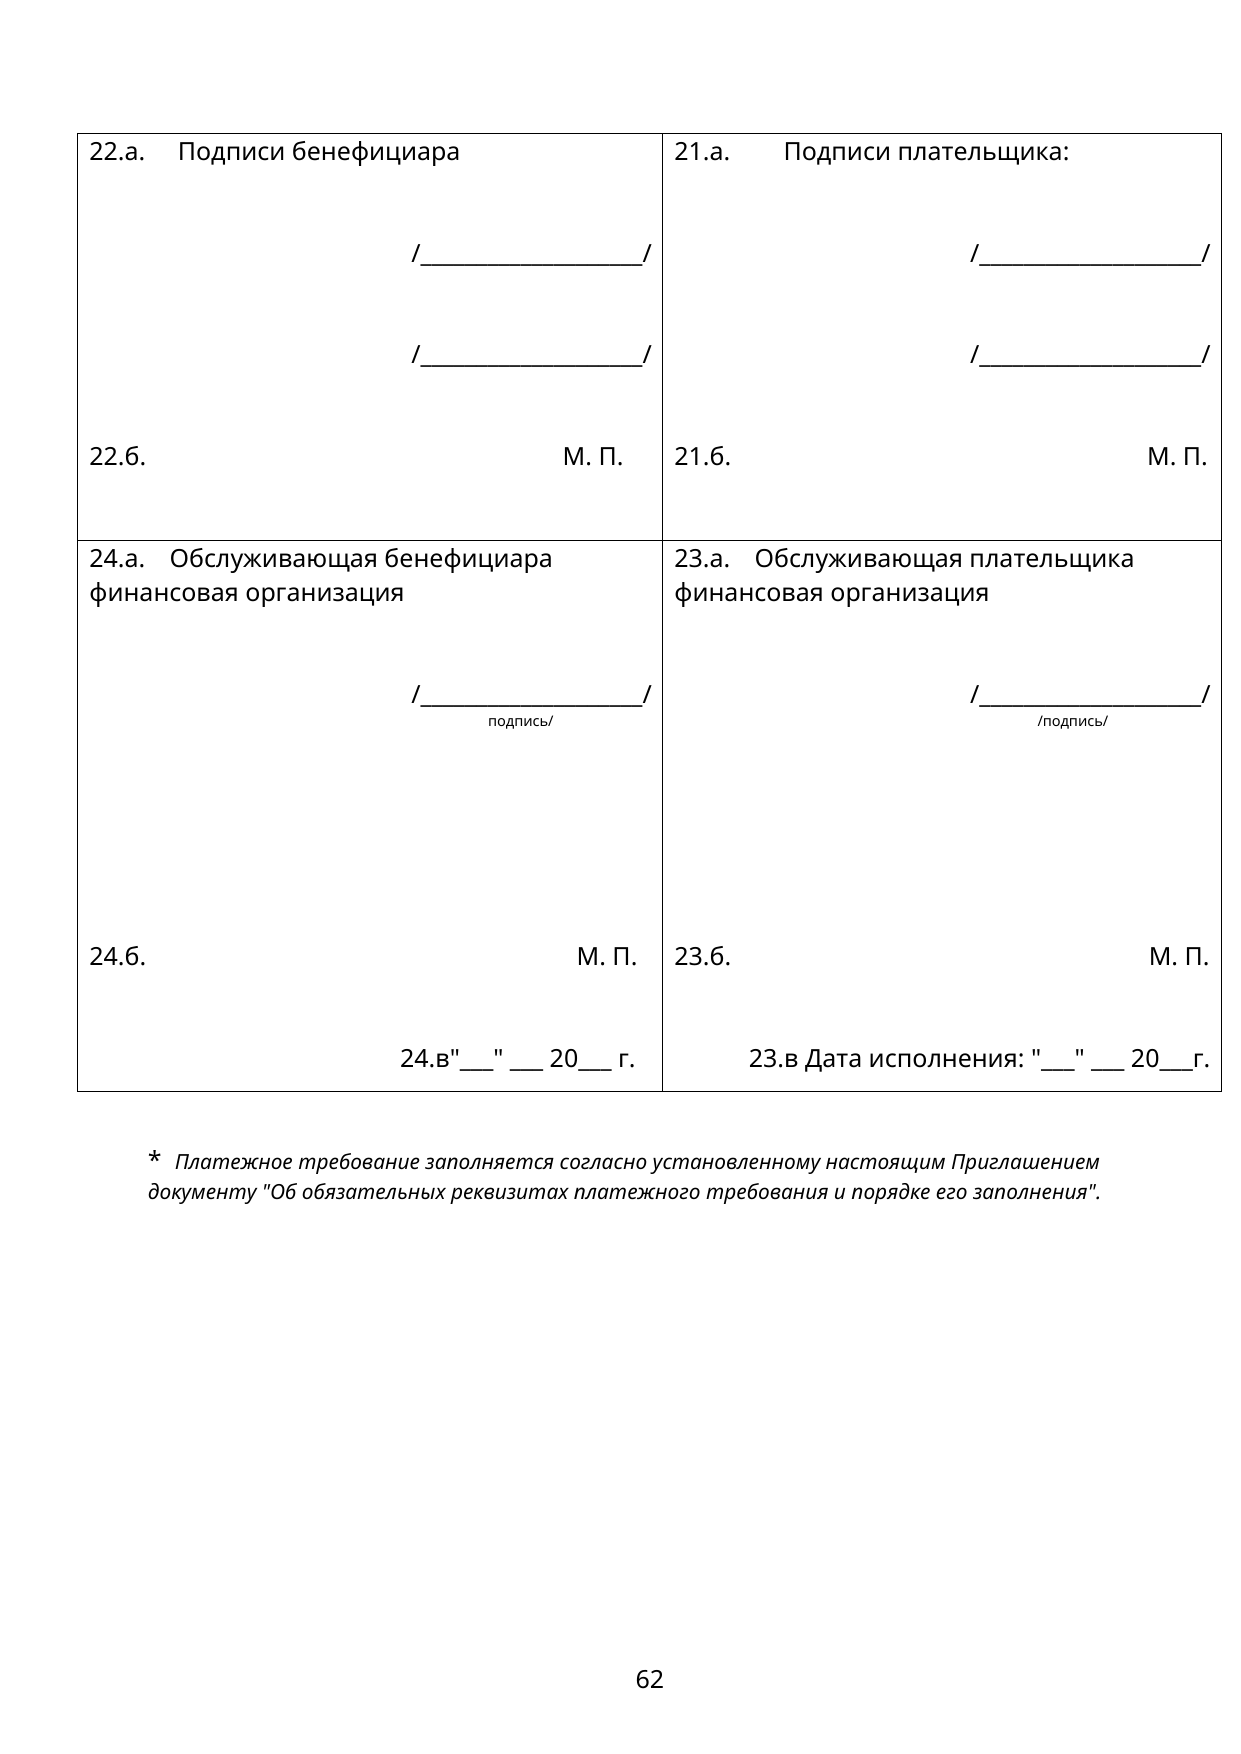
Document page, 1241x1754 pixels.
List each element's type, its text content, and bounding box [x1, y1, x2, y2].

table_cell 21.а. Подписи плательщика: /____________________/ /____________________/ 21.б. М. П. [663, 134, 1221, 540]
table_cell 23.б. М. П. 23.в Дата исполнения: "___" ___ 20___г. [663, 863, 1221, 1091]
table_cell 23.а. Обслуживающая плательщика финансовая организация /____________________/ /подпись/ [663, 541, 1221, 863]
text * Платежное требование заполняется согласно установленному настоящим Приглашением документу "Об обязательных реквизитах платежного требования и порядке его заполнения". [148, 1143, 1152, 1205]
table_cell 24.а. Обслуживающая бенефициара финансовая организация /____________________/ подпись/ [78, 541, 662, 863]
table_cell 24.б. М. П. 24.в"___" ___ 20___ г. [78, 863, 662, 1091]
table_cell 22.а. Подписи бенефициара /____________________/ /____________________/ 22.б. М. П. [78, 134, 662, 540]
